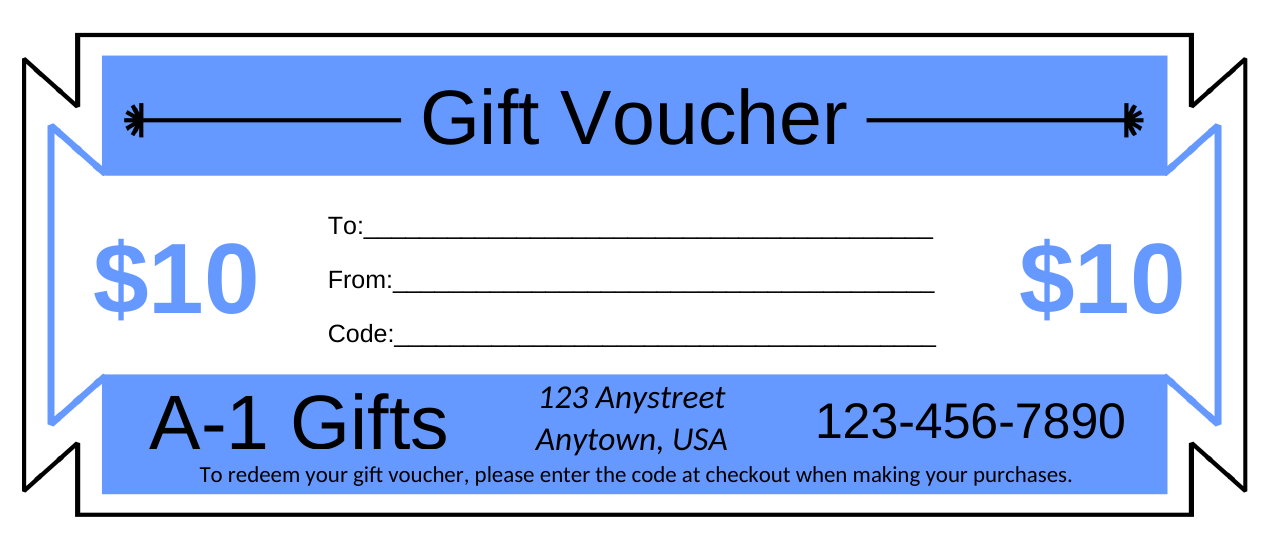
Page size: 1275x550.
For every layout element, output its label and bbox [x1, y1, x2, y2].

picture [22, 32, 1248, 517]
